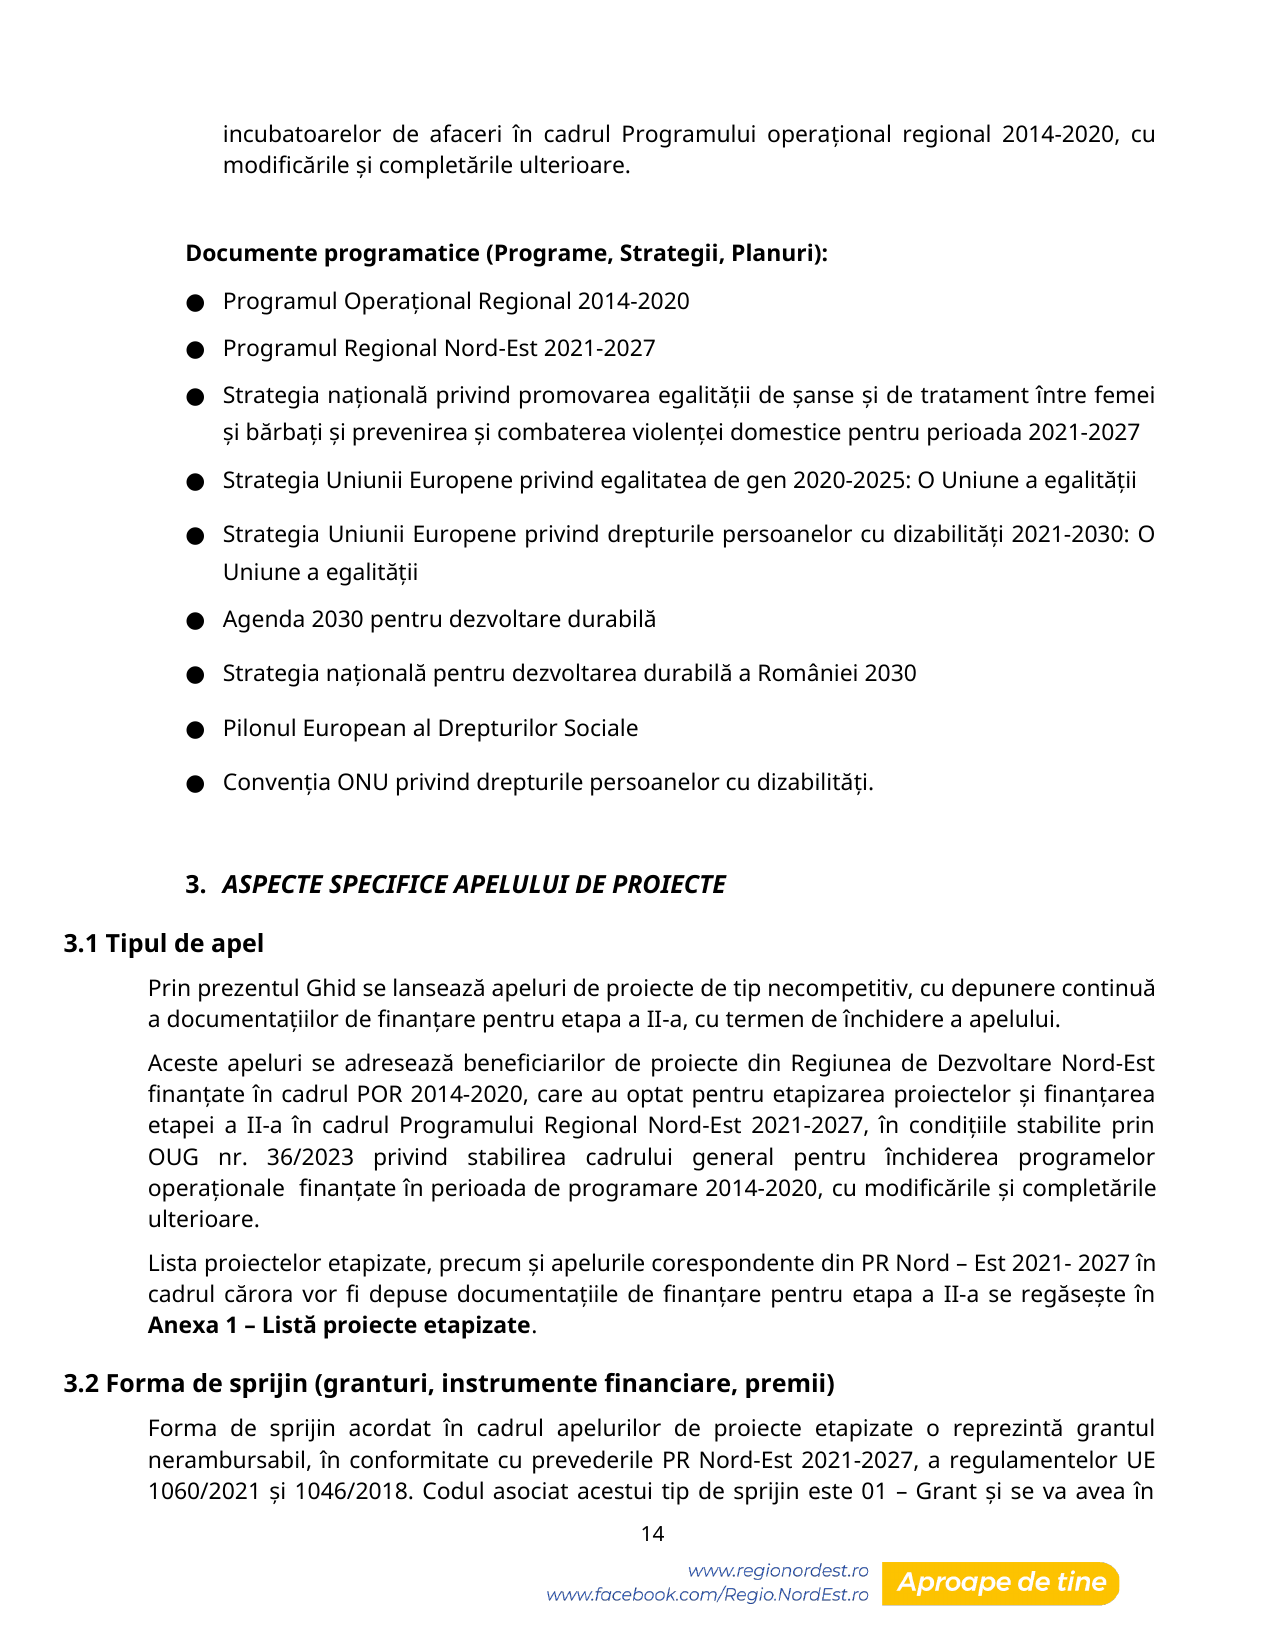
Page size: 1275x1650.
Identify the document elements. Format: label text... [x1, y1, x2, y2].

subtitle ASPECTE SPECIFICE APELULUI DE PROIECTE [185, 866, 1157, 900]
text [148, 1412, 1157, 1506]
text Aceste apeluri se adresează beneficiarilor de proiecte din Regiunea de Dezvoltare Nord-Est finanțate în cadrul POR 2014-2020, care au optat pentru etapizarea proiectelor și finanțarea etapei a II-a în cadrul Programului Regional Nord-Est 2021-2027, în condițiile stabilite prin OUG nr. 36/2023 privind stabilirea cadrului general pentru închiderea programelor operaţionale finanţate în perioada de programare 2014-2020, cu modificările și completările ulterioare. [148, 1047, 1157, 1234]
list Strategia Uniunii Europene privind egalitatea de gen 2020-2025: O Uniune a egalității [185, 454, 1157, 501]
list Strategia națională privind promovarea egalității de șanse și de tratament între femei și bărbați și prevenirea și combaterea violenței domestice pentru perioada 2021-2027 [185, 369, 1157, 447]
picture [532, 1559, 1120, 1608]
text Lista proiectelor etapizate, precum și apelurile coresondente din PR Nord – Est 2021- 2027 în cadrul cărora vor fi depuse documentațiile de finanțare pentru etapa a II-a se regăsește în Anexa 1 – Listă proiecte etapizate. [148, 1247, 1157, 1341]
subtitle 3.1 Tipul de apel [63, 925, 1157, 959]
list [185, 118, 1157, 181]
list Agenda 2030 pentru dezvoltare durabilă [185, 594, 1157, 641]
list Programul Regional Nord-Est 2021-2027 [185, 322, 1157, 369]
text Prin prezentul Ghid se lansează apeluri de proiecte de tip necompetitiv, cu depunere continuă a documentațiilor de finanțare pentru etapa a II-a, cu termen de închidere a apelului. [148, 972, 1157, 1034]
list Strategia Uniunii Europene privind drepturile persoanelor cu dizabilități 2021-2030: O Uniune a egalității [185, 508, 1157, 587]
list Programul Operațional Regional 2014-2020 [185, 275, 1157, 322]
subtitle 3.2 Forma de sprijin (granturi, instrumente financiare, premii) [63, 1366, 1157, 1400]
list Convenția ONU privind drepturile persoanelor cu dizabilităţi. [185, 756, 1157, 803]
list Pilonul European al Drepturilor Sociale [185, 702, 1157, 749]
list Strategia națională pentru dezvoltarea durabilă a României 2030 [185, 648, 1157, 695]
text Documente programatice (Programe, Strategii, Planuri): [185, 237, 1157, 268]
